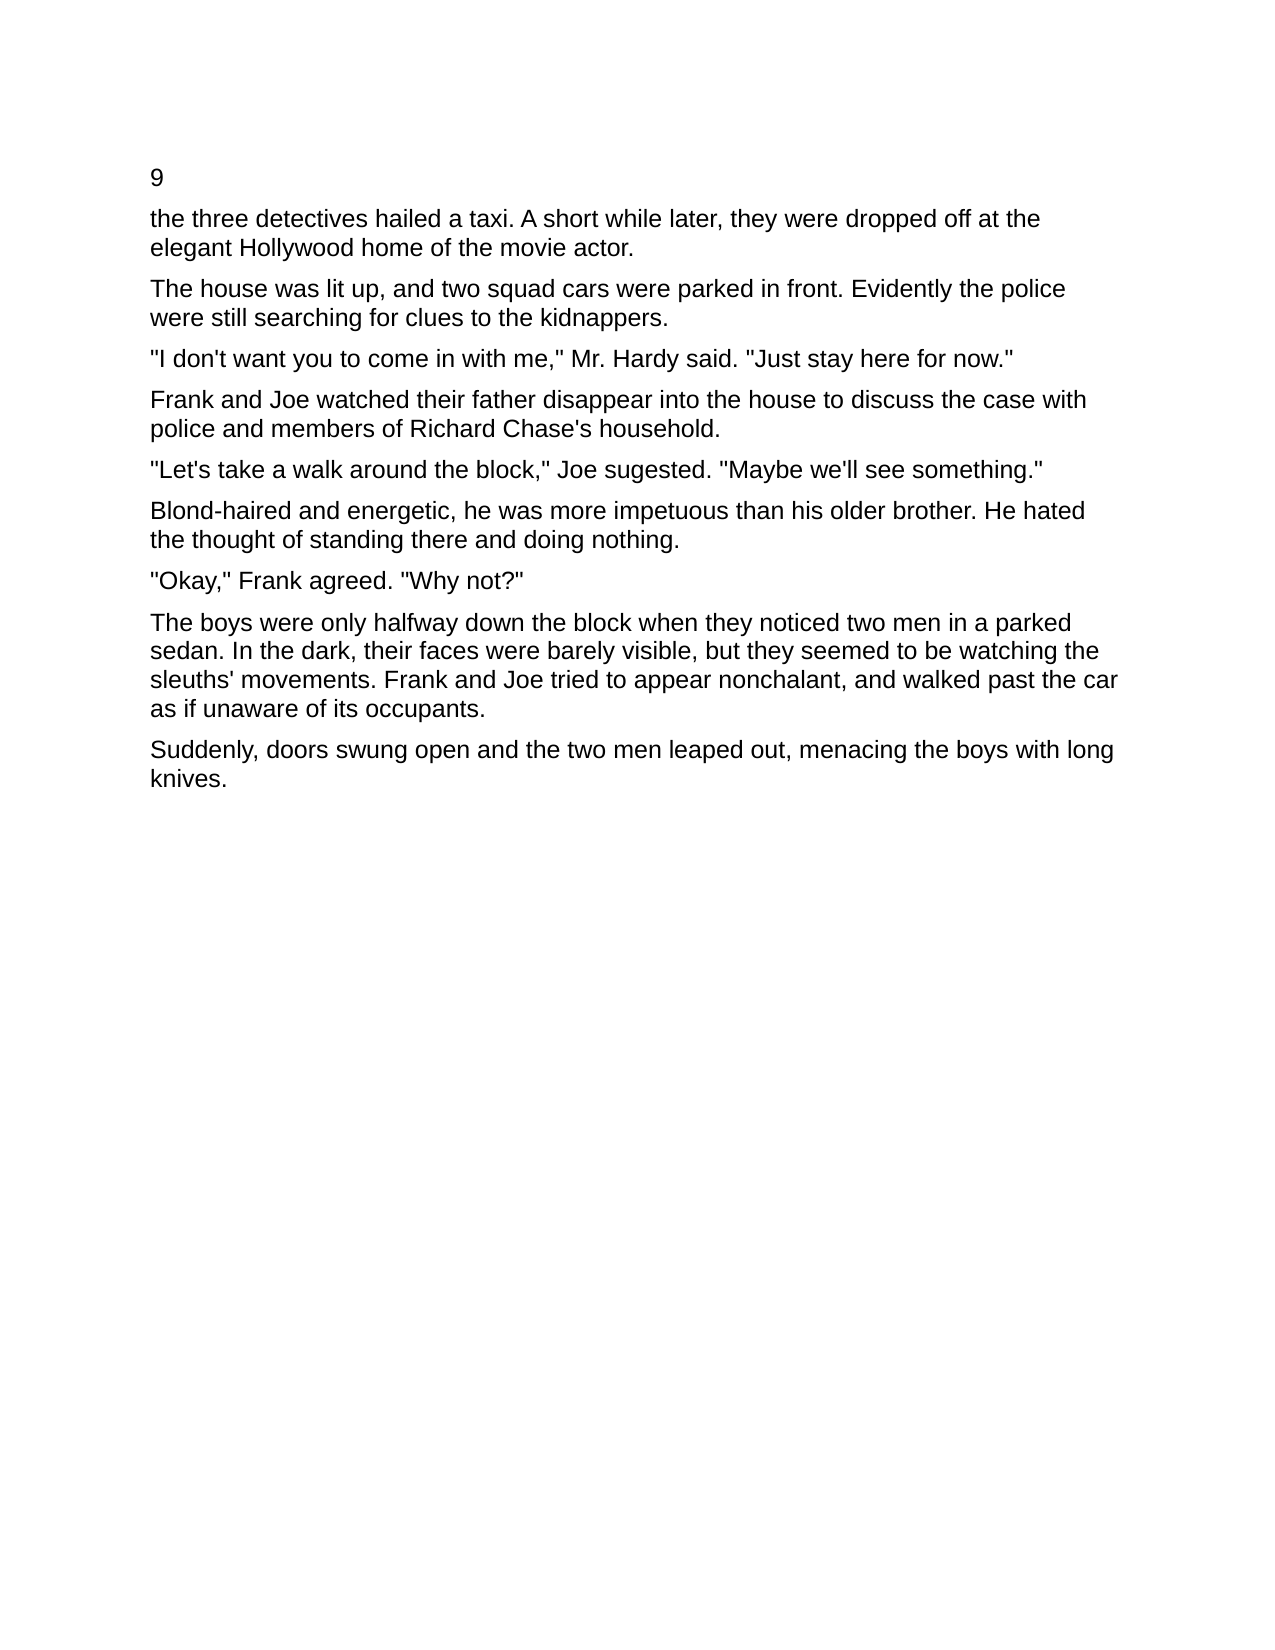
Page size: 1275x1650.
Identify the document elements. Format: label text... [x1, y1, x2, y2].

text Frank and Joe watched their father disappear into the house to discuss the case with police and members of Richard Chase's household. [150, 385, 1125, 442]
text The boys were only halfway down the block when they noticed two men in a parked sedan. In the dark, their faces were barely visible, but they seemed to be watching the sleuths' movements. Frank and Joe tried to appear nonchalant, and walked past the car as if unaware of its occupants. [150, 607, 1125, 722]
text The house was lit up, and two squad cars were parked in front. Evidently the police were still searching for clues to the kidnappers. [150, 274, 1125, 331]
text the three detectives hailed a taxi. A short while later, they were dropped off at the elegant Hollywood home of the movie actor. [150, 204, 1125, 261]
text 9 [150, 162, 1125, 191]
text Suddenly, doors swung open and the two men leaped out, menacing the boys with long knives. [150, 735, 1125, 792]
text "I don't want you to come in with me," Mr. Hardy said. "Just stay here for now." [150, 344, 1125, 372]
text "Let's take a walk around the block," Joe sugested. "Maybe we'll see something." [150, 455, 1125, 484]
text Blond-haired and energetic, he was more impetuous than his older brother. He hated the thought of standing there and doing nothing. [150, 496, 1125, 554]
text "Okay," Frank agreed. "Why not?" [150, 566, 1125, 595]
